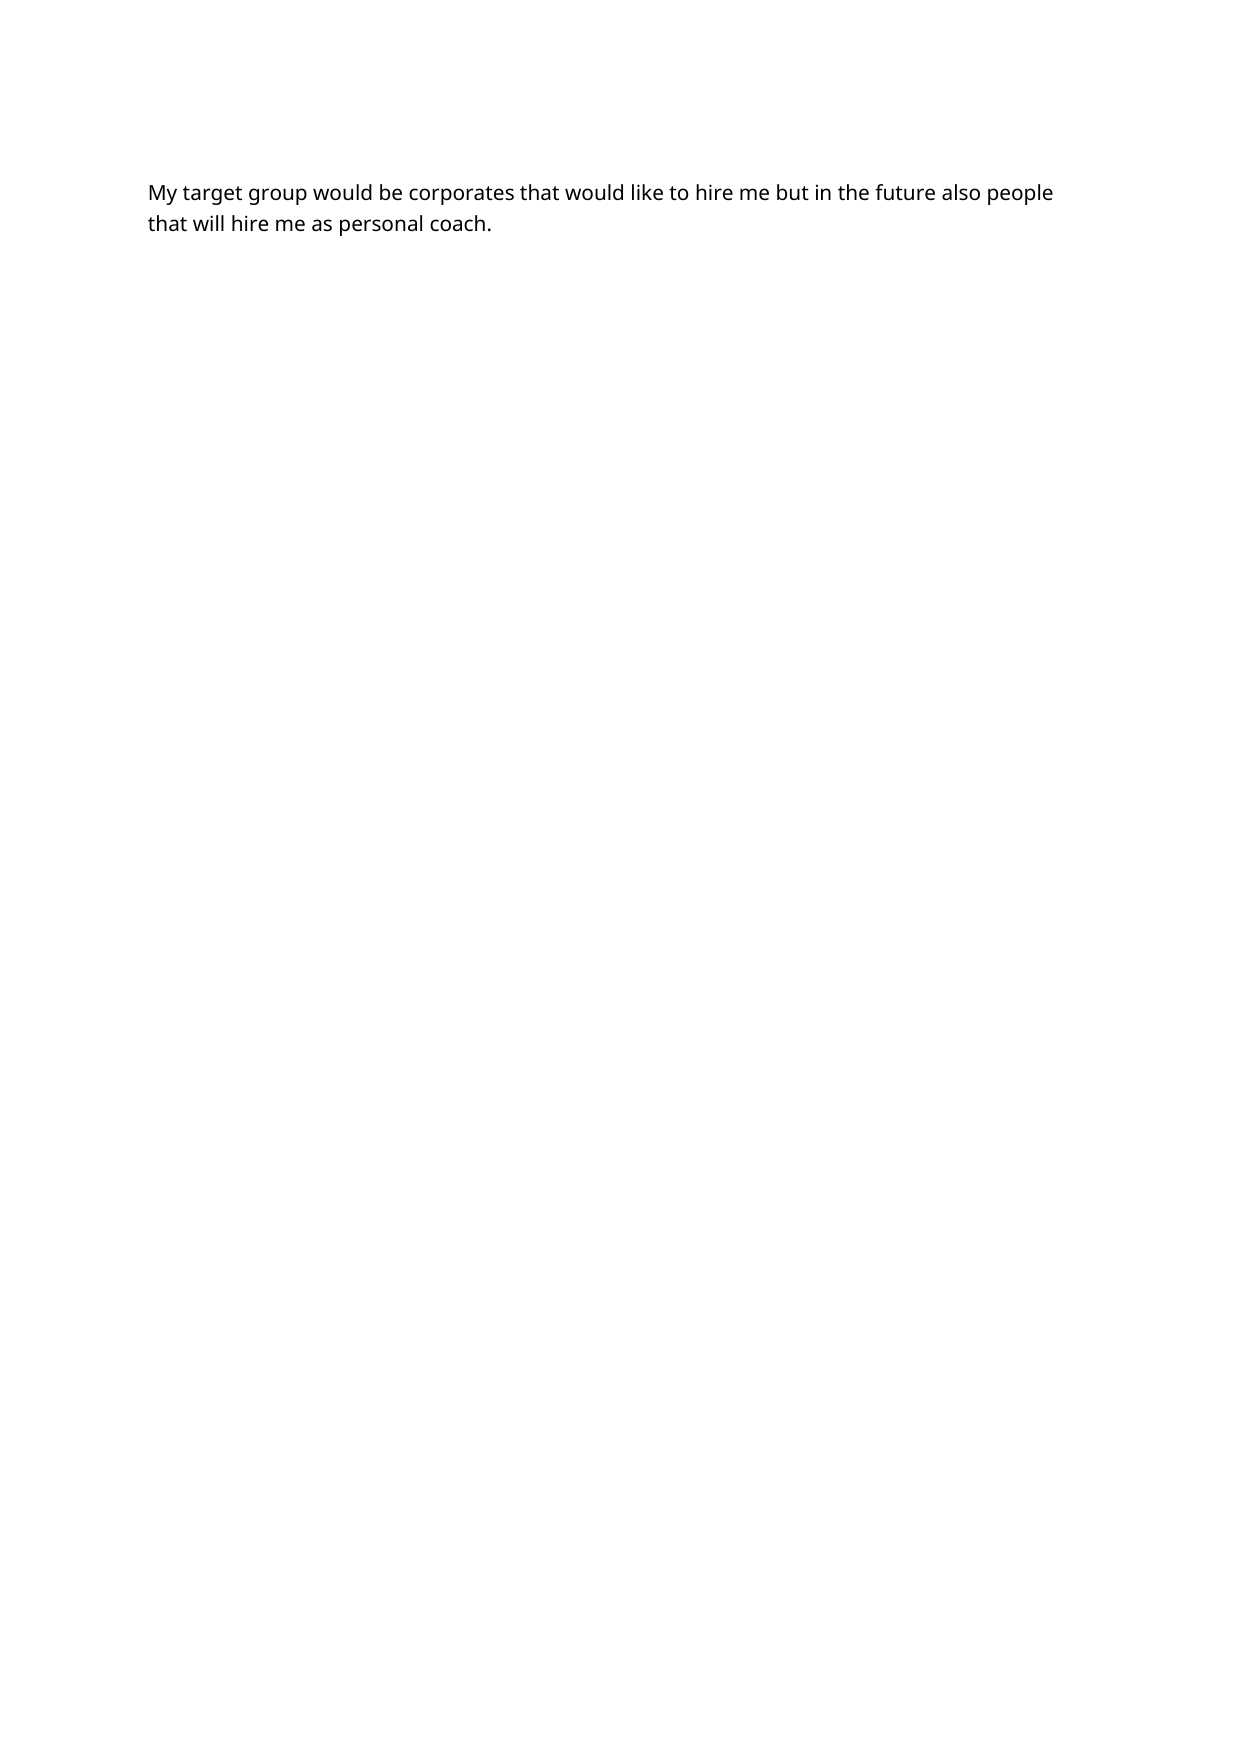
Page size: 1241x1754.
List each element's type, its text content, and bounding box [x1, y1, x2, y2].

text My target group would be corporates that would like to hire me but in the future also people that will hire me as personal coach. [148, 178, 1093, 237]
